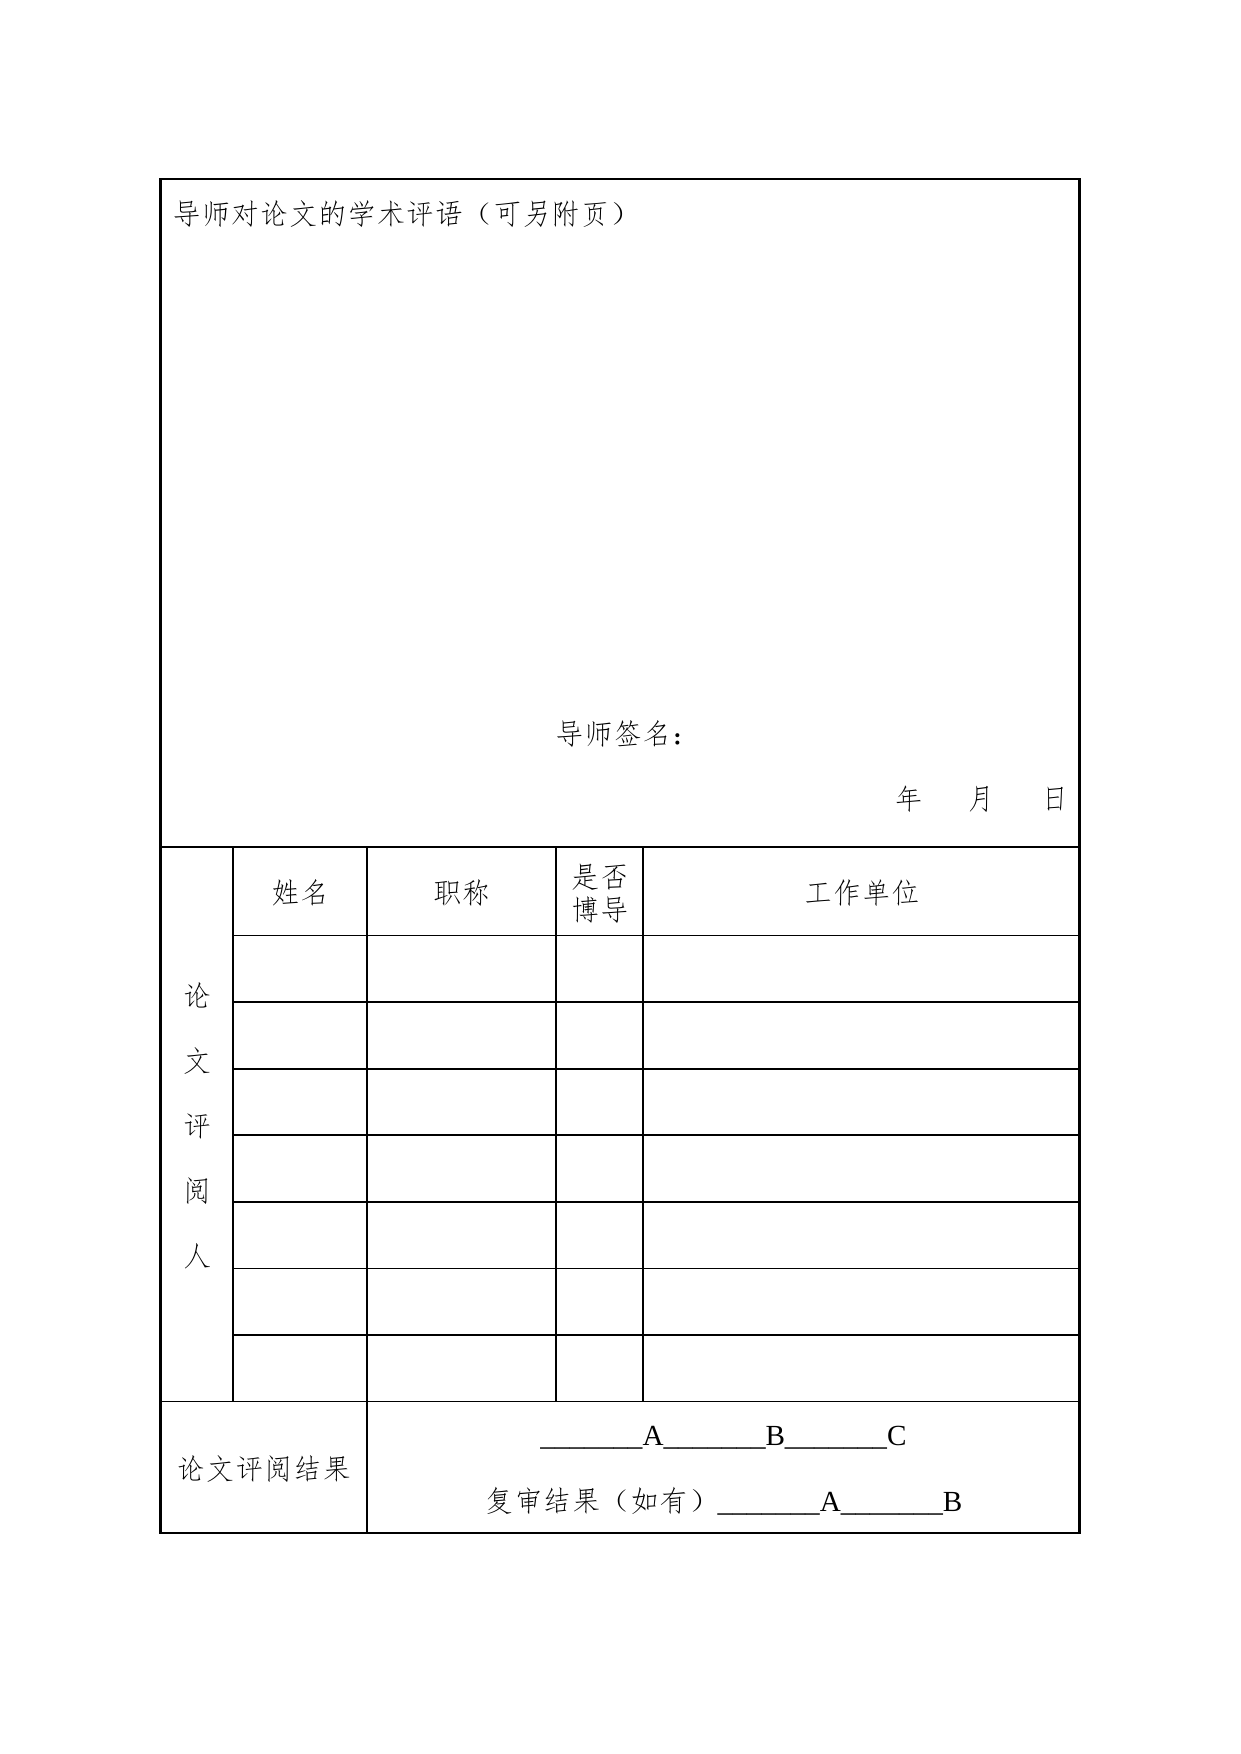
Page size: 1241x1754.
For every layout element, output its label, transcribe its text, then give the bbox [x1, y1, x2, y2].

table_cell [368, 1336, 555, 1401]
table_cell 职称 [368, 848, 555, 935]
table_cell 导师对论文的学术评语（可另附页） 导师签名： 年 月 日 [162, 180, 1078, 846]
table_cell [644, 1336, 1078, 1401]
table_cell [557, 1136, 642, 1201]
table_cell _______A_______B_______C 复审结果（如有）_______A_______B [368, 1402, 1078, 1532]
table_cell [644, 1003, 1078, 1068]
table_cell [368, 1003, 555, 1068]
table_cell [368, 1070, 555, 1134]
table_cell 论 文 评 阅 人 [162, 848, 232, 1401]
table_cell [557, 1203, 642, 1267]
table_cell [234, 1070, 366, 1134]
table_cell [368, 1136, 555, 1201]
table_cell [234, 1003, 366, 1068]
table_cell [644, 1269, 1078, 1334]
table_cell [234, 1336, 366, 1401]
table_cell [557, 1269, 642, 1334]
table_cell [234, 1203, 366, 1267]
table_cell [557, 936, 642, 1001]
table_cell 姓名 [234, 848, 366, 935]
table_cell [557, 1003, 642, 1068]
table_cell 是否博导 [557, 848, 642, 935]
table_cell 工作单位 [644, 848, 1078, 935]
table_cell [644, 1203, 1078, 1267]
table_cell [644, 1070, 1078, 1134]
table_cell [234, 936, 366, 1001]
table_cell [557, 1336, 642, 1401]
table_cell [234, 1269, 366, 1334]
table_cell [368, 1203, 555, 1267]
table_cell [644, 936, 1078, 1001]
table_cell [234, 1136, 366, 1201]
table_cell [368, 1269, 555, 1334]
table_cell 论文评阅结果 [162, 1402, 366, 1532]
table_cell [557, 1070, 642, 1134]
table_cell [644, 1136, 1078, 1201]
table_cell [368, 936, 555, 1001]
